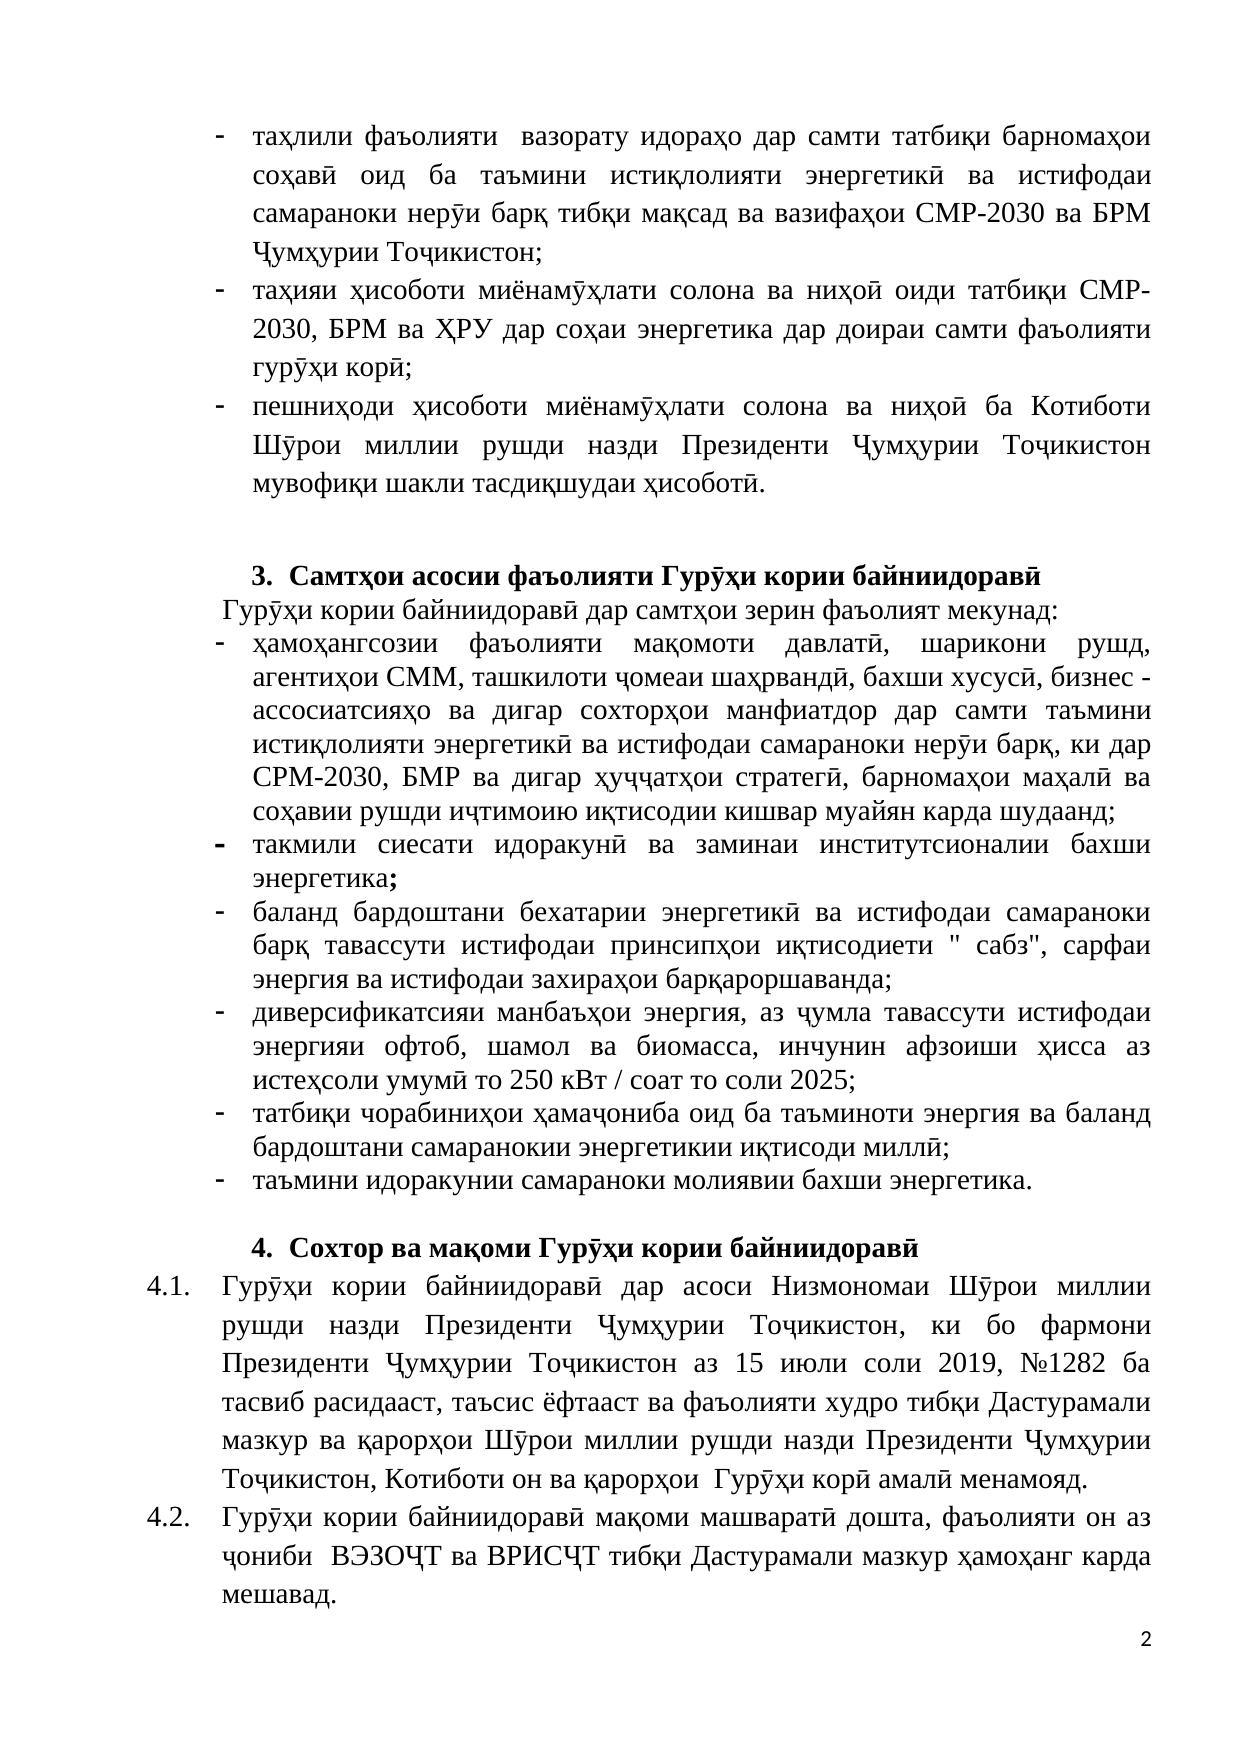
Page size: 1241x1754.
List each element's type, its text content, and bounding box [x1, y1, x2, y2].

list таъмини идоракунии самараноки молиявии бахши энергетика. [215, 1162, 1152, 1196]
list татбиқи чорабиниҳои ҳамаҷониба оид ба таъминоти энергия ва баланд бардоштани самаранокии энергетикии иқтисоди миллӣ; [215, 1095, 1152, 1162]
list Самтҳои асосии фаъолияти Гурӯҳи кории байниидоравӣ [251, 558, 1152, 592]
list таҳияи ҳисоботи миёнамӯҳлати солона ва ниҳоӣ оиди татбиқи СМР-2030, БРМ ва ҲРУ дар соҳаи энергетика дар доираи самти фаъолияти гурӯҳи корӣ; [215, 272, 1152, 383]
list баланд бардоштани бехатарии энергетикӣ ва истифодаи самараноки барқ тавассути истифодаи принсипҳои иқтисодиети " сабз", сарфаи энергия ва истифодаи захираҳои барқароршаванда; [215, 894, 1152, 994]
list Сохтор ва мақоми Гурӯҳи кории байниидоравӣ [251, 1230, 1152, 1263]
list ҳамоҳангсозии фаъолияти мақомоти давлатӣ, шарикони рушд, агентиҳои СММ, ташкилоти ҷомеаи шаҳрвандӣ, бахши хусусӣ, бизнес - ассосиатсияҳо ва дигар сохторҳои манфиатдор дар самти таъмини истиқлолияти энергетикӣ ва истифодаи самараноки нерӯи барқ, ки дар СРМ-2030, БМР ва дигар ҳуҷҷатҳои стратегӣ, барномаҳои маҳалӣ ва соҳавии рушди иҷтимоию иқтисодии кишвар муайян карда шудаанд; [215, 625, 1152, 827]
list такмили сиесати идоракунӣ ва заминаи институтсионалии бахши энергетика; [215, 827, 1152, 894]
text Гурӯҳи кории байниидоравӣ дар самтҳои зерин фаъолият мекунад: [177, 592, 1152, 625]
list Гурӯҳи кории байниидоравӣ мақоми машваратӣ дошта, фаъолияти он аз ҷониби ВЭЗОҶТ ва ВРИСҶТ тибқи Дастурамали мазкур ҳамоҳанг карда мешавад. [147, 1499, 1152, 1610]
list Гурӯҳи кории байниидоравӣ дар асоси Низмономаи Шӯрои миллии рушди назди Президенти Ҷумҳурии Тоҷикистон, ки бо фармони Президенти Ҷумҳурии Тоҷикистон аз 15 июли соли 2019, №1282 ба тасвиб расидааст, таъсис ёфтааст ва фаъолияти худро тибқи Дастурамали мазкур ва қарорҳои Шӯрои миллии рушди назди Президенти Ҷумҳурии Тоҷикистон, Котиботи он ва қарорҳои Гурӯҳи корӣ амалӣ менамояд. [147, 1268, 1152, 1494]
list таҳлили фаъолияти вазорату идораҳо дар самти татбиқи барномаҳои соҳавӣ оид ба таъмини истиқлолияти энергетикӣ ва истифодаи самараноки нерӯи барқ тибқи мақсад ва вазифаҳои СМР-2030 ва БРМ Ҷумҳурии Тоҷикистон; [215, 118, 1152, 267]
list пешниҳоди ҳисоботи миёнамӯҳлати солона ва ниҳоӣ ба Котиботи Шӯрои миллии рушди назди Президенти Ҷумҳурии Тоҷикистон мувофиқи шакли тасдиқшудаи ҳисоботӣ. [215, 388, 1152, 499]
list диверсификатсияи манбаъҳои энергия, аз ҷумла тавассути истифодаи энергияи офтоб, шамол ва биомасса, инчунин афзоиши ҳисса аз истеҳсоли умумӣ то 250 кВт / соат то соли 2025; [215, 994, 1152, 1095]
